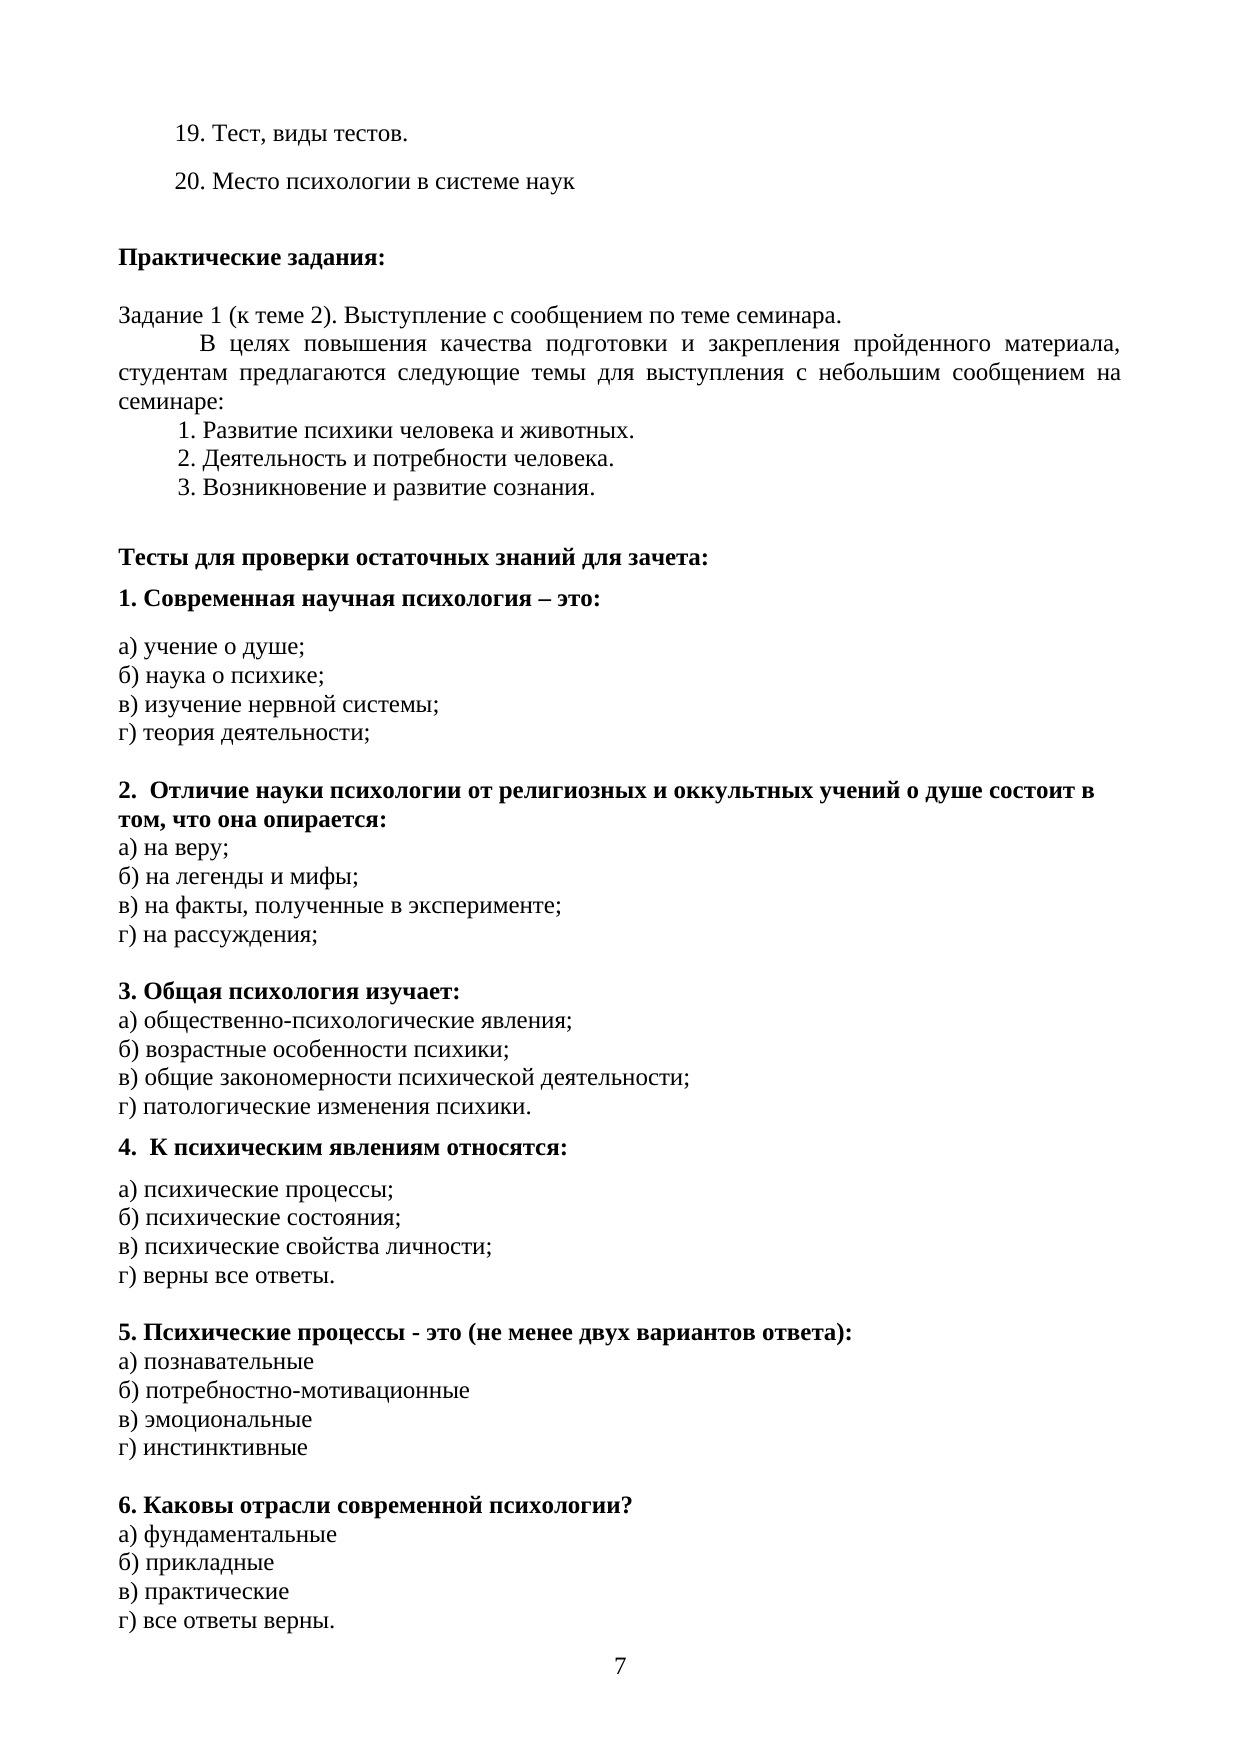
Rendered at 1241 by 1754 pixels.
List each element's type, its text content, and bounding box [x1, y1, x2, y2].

text 1. Развитие психики человека и животных. [118, 415, 1122, 443]
text Практические задания: [118, 242, 1122, 271]
text 4. К психическим явлениям относятся: [118, 1132, 1122, 1161]
text 3. Возникновение и развитие сознания. [118, 472, 1122, 501]
text а) учение о душе; [118, 631, 1122, 660]
text в) на факты, полученные в эксперименте; [118, 890, 1122, 919]
list Место психологии в системе наук [118, 166, 1122, 194]
text б) прикладные [118, 1547, 1122, 1576]
text г) патологические изменения психики. [118, 1091, 1122, 1120]
text б) возрастные особенности психики; [118, 1034, 1122, 1062]
text а) фундаментальные [118, 1519, 1122, 1547]
text в) психические свойства личности; [118, 1231, 1122, 1260]
text 2. Деятельность и потребности человека. [118, 443, 1122, 472]
text б) наука о психике; [118, 660, 1122, 689]
text 5. Психические процессы - это (не менее двух вариантов ответа): [118, 1317, 1122, 1346]
list Тест, виды тестов. [118, 118, 1122, 147]
text 6. Каковы отрасли современной психологии? [118, 1490, 1122, 1519]
text б) на легенды и мифы; [118, 861, 1122, 890]
text а) познавательные [118, 1346, 1122, 1375]
text 1. Современная научная психология – это: [118, 583, 1122, 612]
text а) общественно-психологические явления; [118, 1005, 1122, 1034]
text б) потребностно-мотивационные [118, 1375, 1122, 1404]
text г) инстинктивные [118, 1432, 1122, 1461]
text а) на веру; [118, 832, 1122, 861]
text г) на рассуждения; [118, 919, 1122, 947]
text Тесты для проверки остаточных знаний для зачета: [118, 542, 1122, 571]
text г) все ответы верны. [118, 1605, 1122, 1634]
text г) верны все ответы. [118, 1260, 1122, 1289]
text 3. Общая психология изучает: [118, 976, 1122, 1005]
text в) практические [118, 1576, 1122, 1605]
text В целях повышения качества подготовки и закрепления пройденного материала, студентам предлагаются следующие темы для выступления с небольшим сообщением на семинаре: [118, 328, 1122, 415]
text а) психические процессы; [118, 1174, 1122, 1202]
text в) общие закономерности психической деятельности; [118, 1062, 1122, 1091]
text в) эмоциональные [118, 1404, 1122, 1432]
text 2. Отличие науки психологии от религиозных и оккультных учений о душе состоит в том, что она опирается: [118, 775, 1122, 832]
text г) теория деятельности; [118, 717, 1122, 746]
text Задание 1 (к теме 2). Выступление с сообщением по теме семинара. [118, 300, 1122, 328]
text в) изучение нервной системы; [118, 689, 1122, 717]
text б) психические состояния; [118, 1202, 1122, 1231]
